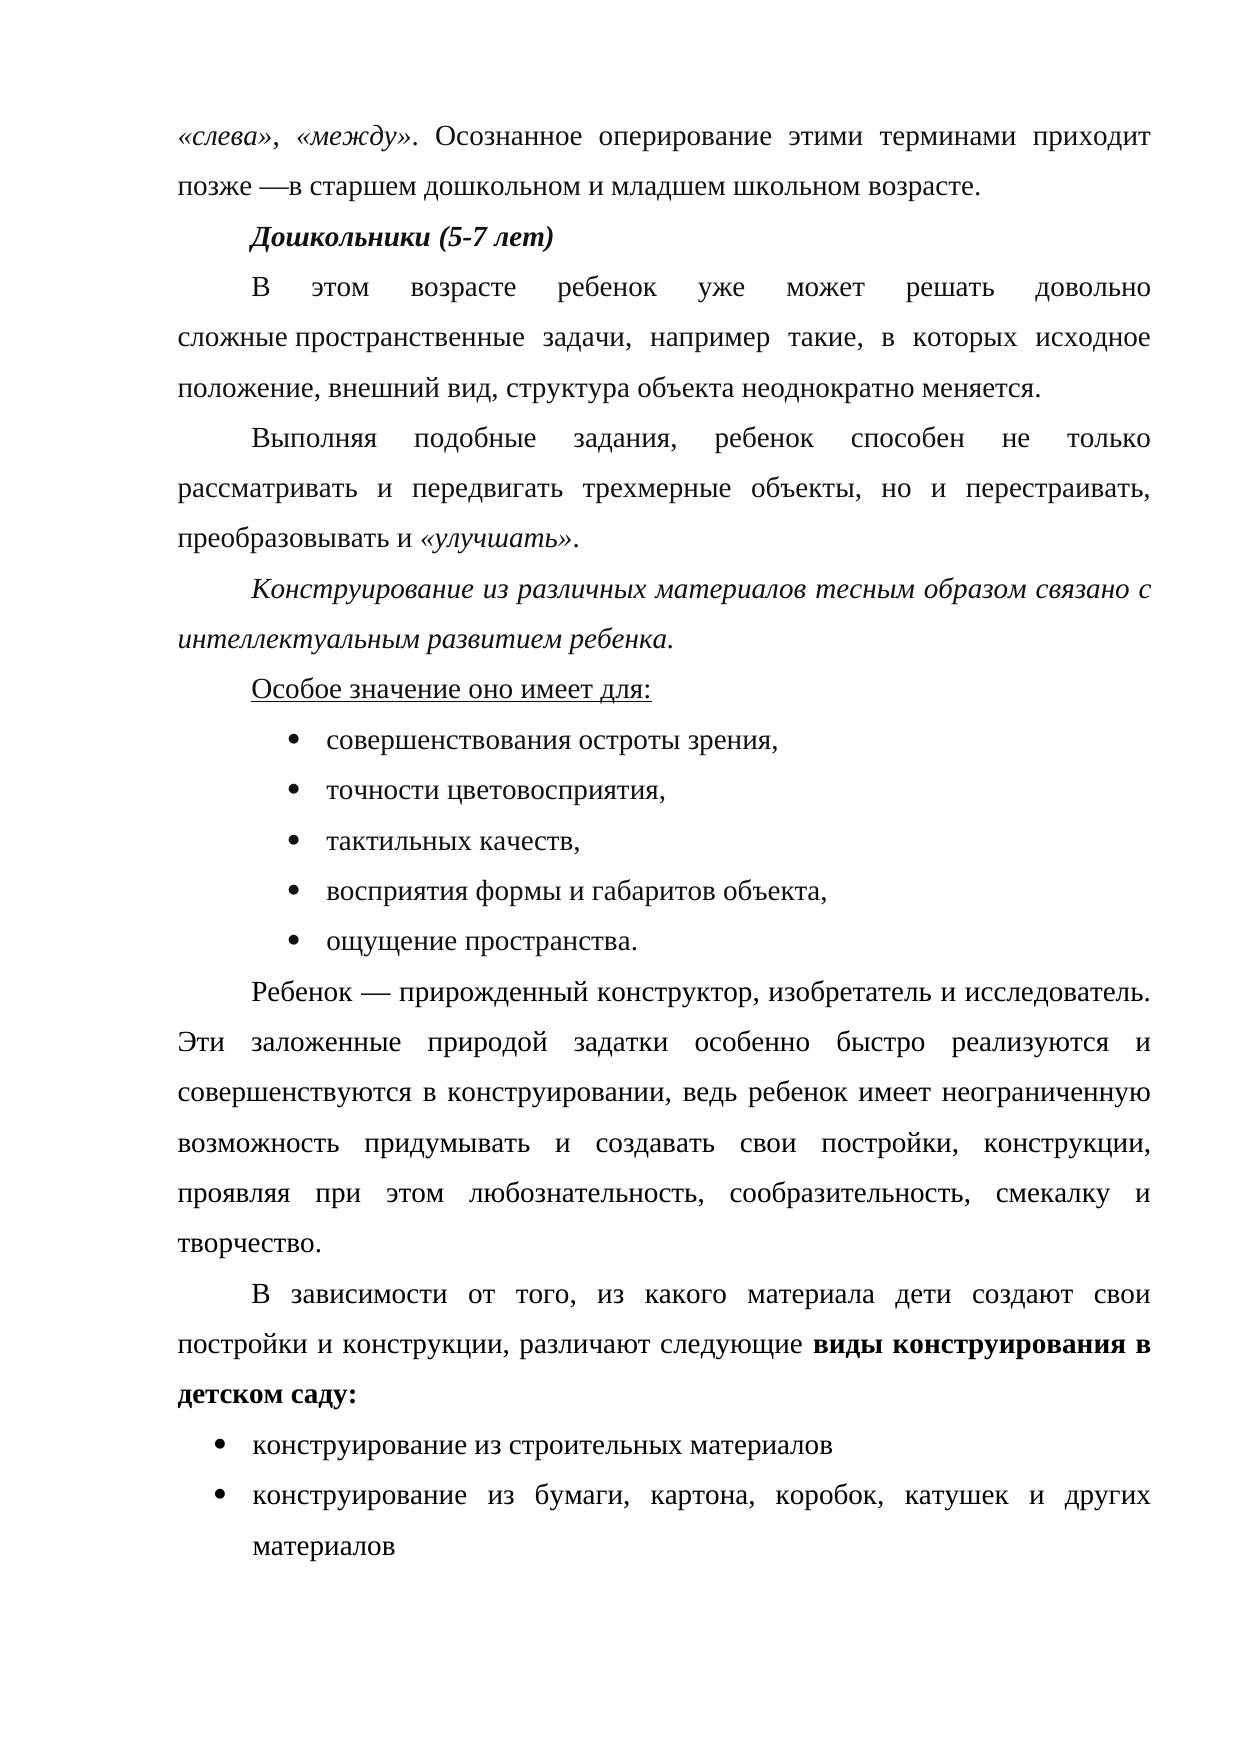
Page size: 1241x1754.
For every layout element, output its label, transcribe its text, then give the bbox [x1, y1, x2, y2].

list тактильных качеств, [288, 823, 1152, 856]
list совершенствования остроты зрения, [288, 722, 1152, 756]
text В зависимости от того, из какого материала дети создают свои постройки и конструкции, различают следующие виды конструирования в детском саду: [177, 1276, 1152, 1410]
list конструирование из бумаги, картона, коробок, катушек и других материалов [215, 1477, 1152, 1561]
list ощущение пространства. [288, 923, 1152, 957]
text Особое значение оно имеет для: [177, 672, 1152, 705]
text Конструирование из различных материалов тесным образом связано с интеллектуальным развитием ребенка. [177, 571, 1152, 655]
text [177, 118, 1152, 202]
text Ребенок — прирожденный конструктор, изобретатель и исследователь. Эти заложенные природой задатки особенно быстро реализуются и совершенствуются в конструировании, ведь ребенок имеет неограниченную возможность придумывать и создавать свои постройки, конструкции, проявляя при этом любознательность, сообразительность, смекалку и творчество. [177, 974, 1152, 1259]
list конструирование из строительных материалов [215, 1427, 1152, 1460]
text Дошкольники (5-7 лет) [177, 219, 1152, 252]
text Выполняя подобные задания, ребенок способен не только рассматривать и передвигать трехмерные объекты, но и перестраивать, преобразовывать и «улучшать». [177, 420, 1152, 554]
text В этом возрасте ребенок уже может решать довольно сложные пространственные задачи, например такие, в которых исходное положение, внешний вид, структура объекта неоднократно меняется. [177, 269, 1152, 403]
list восприятия формы и габаритов объекта, [288, 873, 1152, 907]
list точности цветовосприятия, [288, 772, 1152, 806]
